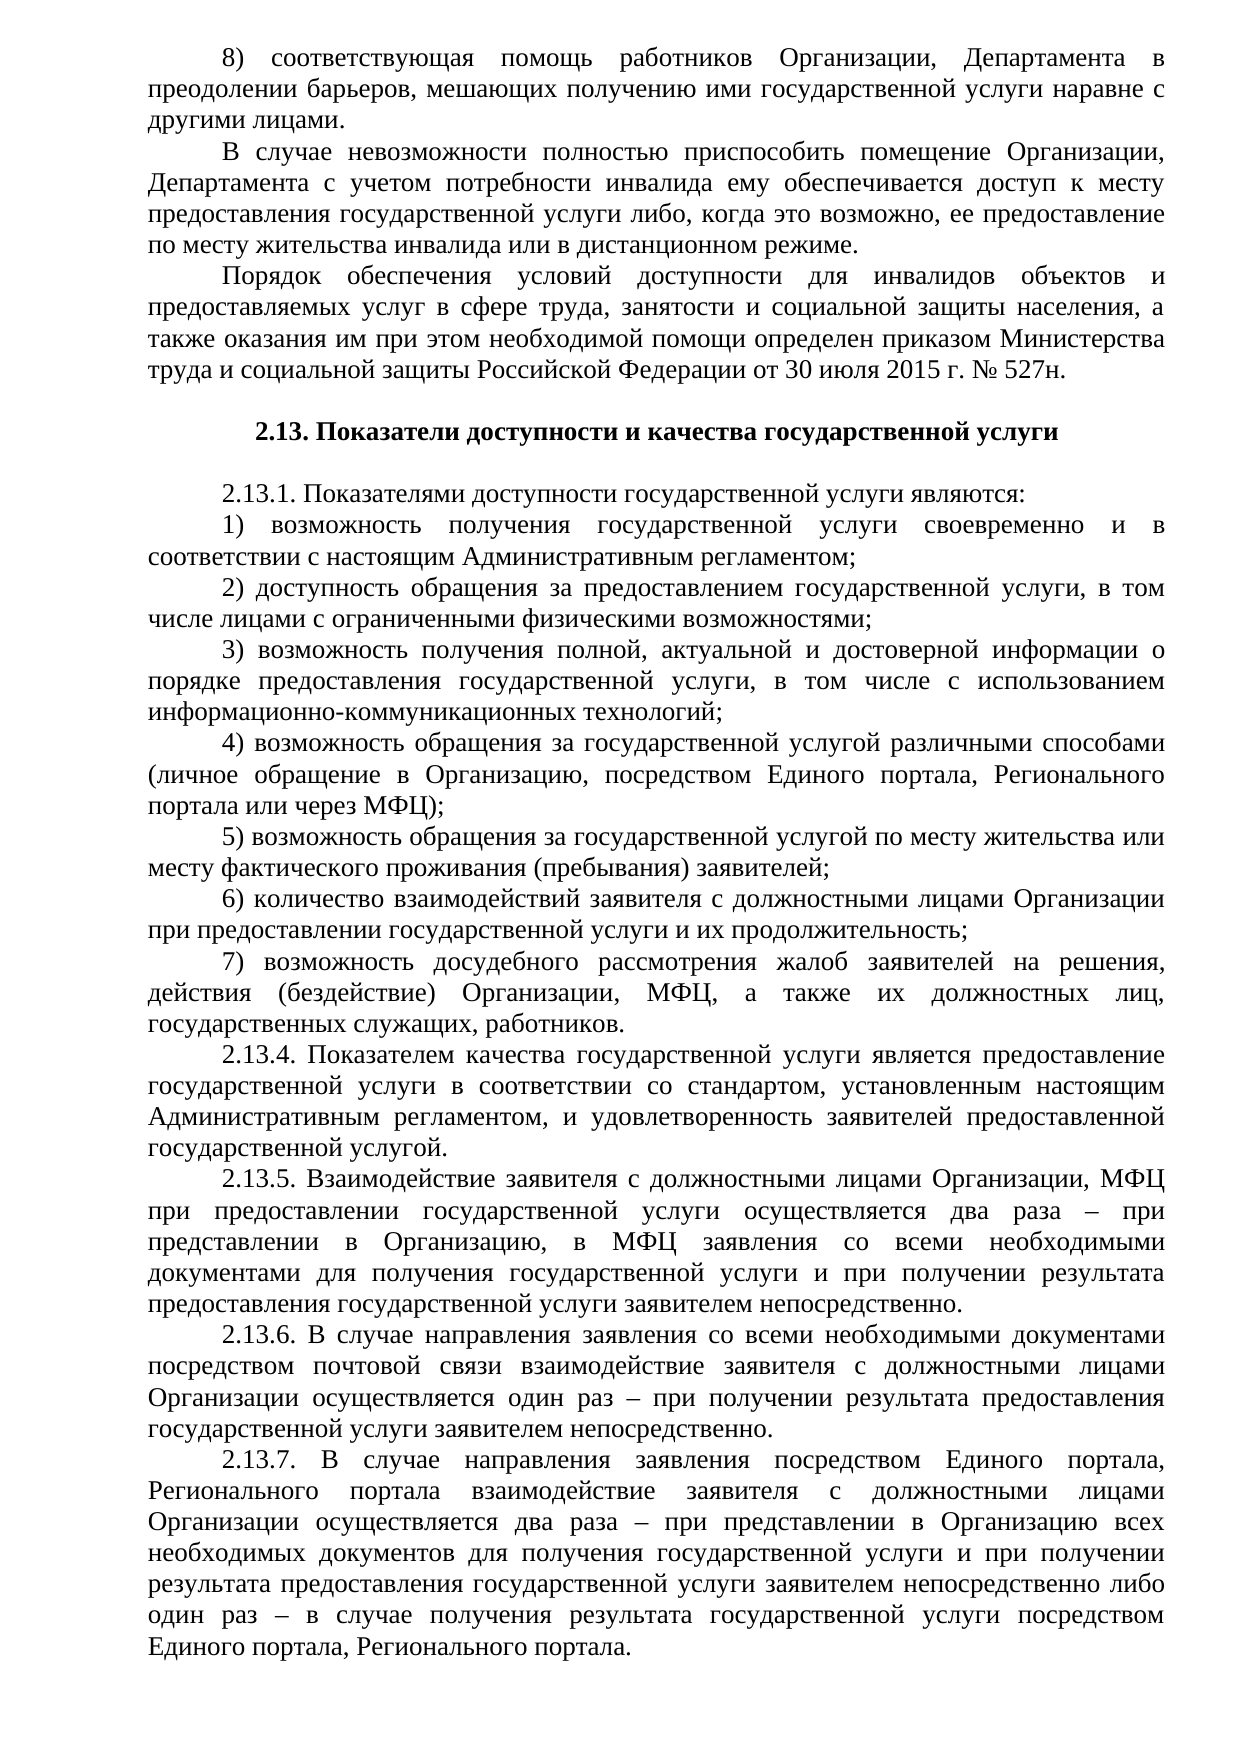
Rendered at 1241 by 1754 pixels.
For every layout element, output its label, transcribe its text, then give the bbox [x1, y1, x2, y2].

text 7) возможность досудебного рассмотрения жалоб заявителей на решения, действия (бездействие) Организации, МФЦ, а также их должностных лиц, государственных служащих, работников. [148, 944, 1166, 1038]
text 2.13.6. В случае направления заявления со всеми необходимыми документами посредством почтовой связи взаимодействие заявителя с должностными лицами Организации осуществляется один раз – при получении результата предоставления государственной услуги заявителем непосредственно. [148, 1318, 1166, 1443]
text 5) возможность обращения за государственной услугой по месту жительства или месту фактического проживания (пребывания) заявителей; [148, 820, 1166, 882]
text 3) возможность получения полной, актуальной и достоверной информации о порядке предоставления государственной услуги, в том числе с использованием информационно-коммуникационных технологий; [148, 633, 1166, 727]
text В случае невозможности полностью приспособить помещение Организации, Департамента с учетом потребности инвалида ему обеспечивается доступ к месту предоставления государственной услуги либо, когда это возможно, ее предоставление по месту жительства инвалида или в дистанционном режиме. [148, 135, 1166, 259]
text 2.13.5. Взаимодействие заявителя с должностными лицами Организации, МФЦ при предоставлении государственной услуги осуществляется два раза – при представлении в Организацию, в МФЦ заявления со всеми необходимыми документами для получения государственной услуги и при получении результата предоставления государственной услуги заявителем непосредственно. [148, 1163, 1166, 1318]
text 4) возможность обращения за государственной услугой различными способами (личное обращение в Организацию, посредством Единого портала, Регионального портала или через МФЦ); [148, 727, 1166, 820]
text 2) доступность обращения за предоставлением государственной услуги, в том числе лицами с ограниченными физическими возможностями; [148, 571, 1166, 633]
text 8) соответствующая помощь работников Организации, Департамента в преодолении барьеров, мешающих получению ими государственной услуги наравне с другими лицами. [148, 41, 1166, 135]
text Порядок обеспечения условий доступности для инвалидов объектов и предоставляемых услуг в сфере труда, занятости и социальной защиты населения, а также оказания им при этом необходимой помощи определен приказом Министерства труда и социальной защиты Российской Федерации от 30 июля 2015 г. № 527н. [148, 259, 1166, 384]
text 6) количество взаимодействий заявителя с должностными лицами Организации при предоставлении государственной услуги и их продолжительность; [148, 882, 1166, 944]
text 2.13.7. В случае направления заявления посредством Единого портала, Регионального портала взаимодействие заявителя с должностными лицами Организации осуществляется два раза – при представлении в Организацию всех необходимых документов для получения государственной услуги и при получении результата предоставления государственной услуги заявителем непосредственно либо один раз – в случае получения результата государственной услуги посредством Единого портала, Регионального портала. [148, 1443, 1166, 1661]
text 2.13.1. Показателями доступности государственной услуги являются: [148, 477, 1166, 508]
text 2.13.4. Показателем качества государственной услуги является предоставление государственной услуги в соответствии со стандартом, установленным настоящим Административным регламентом, и удовлетворенность заявителей предоставленной государственной услугой. [148, 1038, 1166, 1163]
text 2.13. Показатели доступности и качества государственной услуги [148, 415, 1166, 446]
text 1) возможность получения государственной услуги своевременно и в соответствии с настоящим Административным регламентом; [148, 508, 1166, 571]
